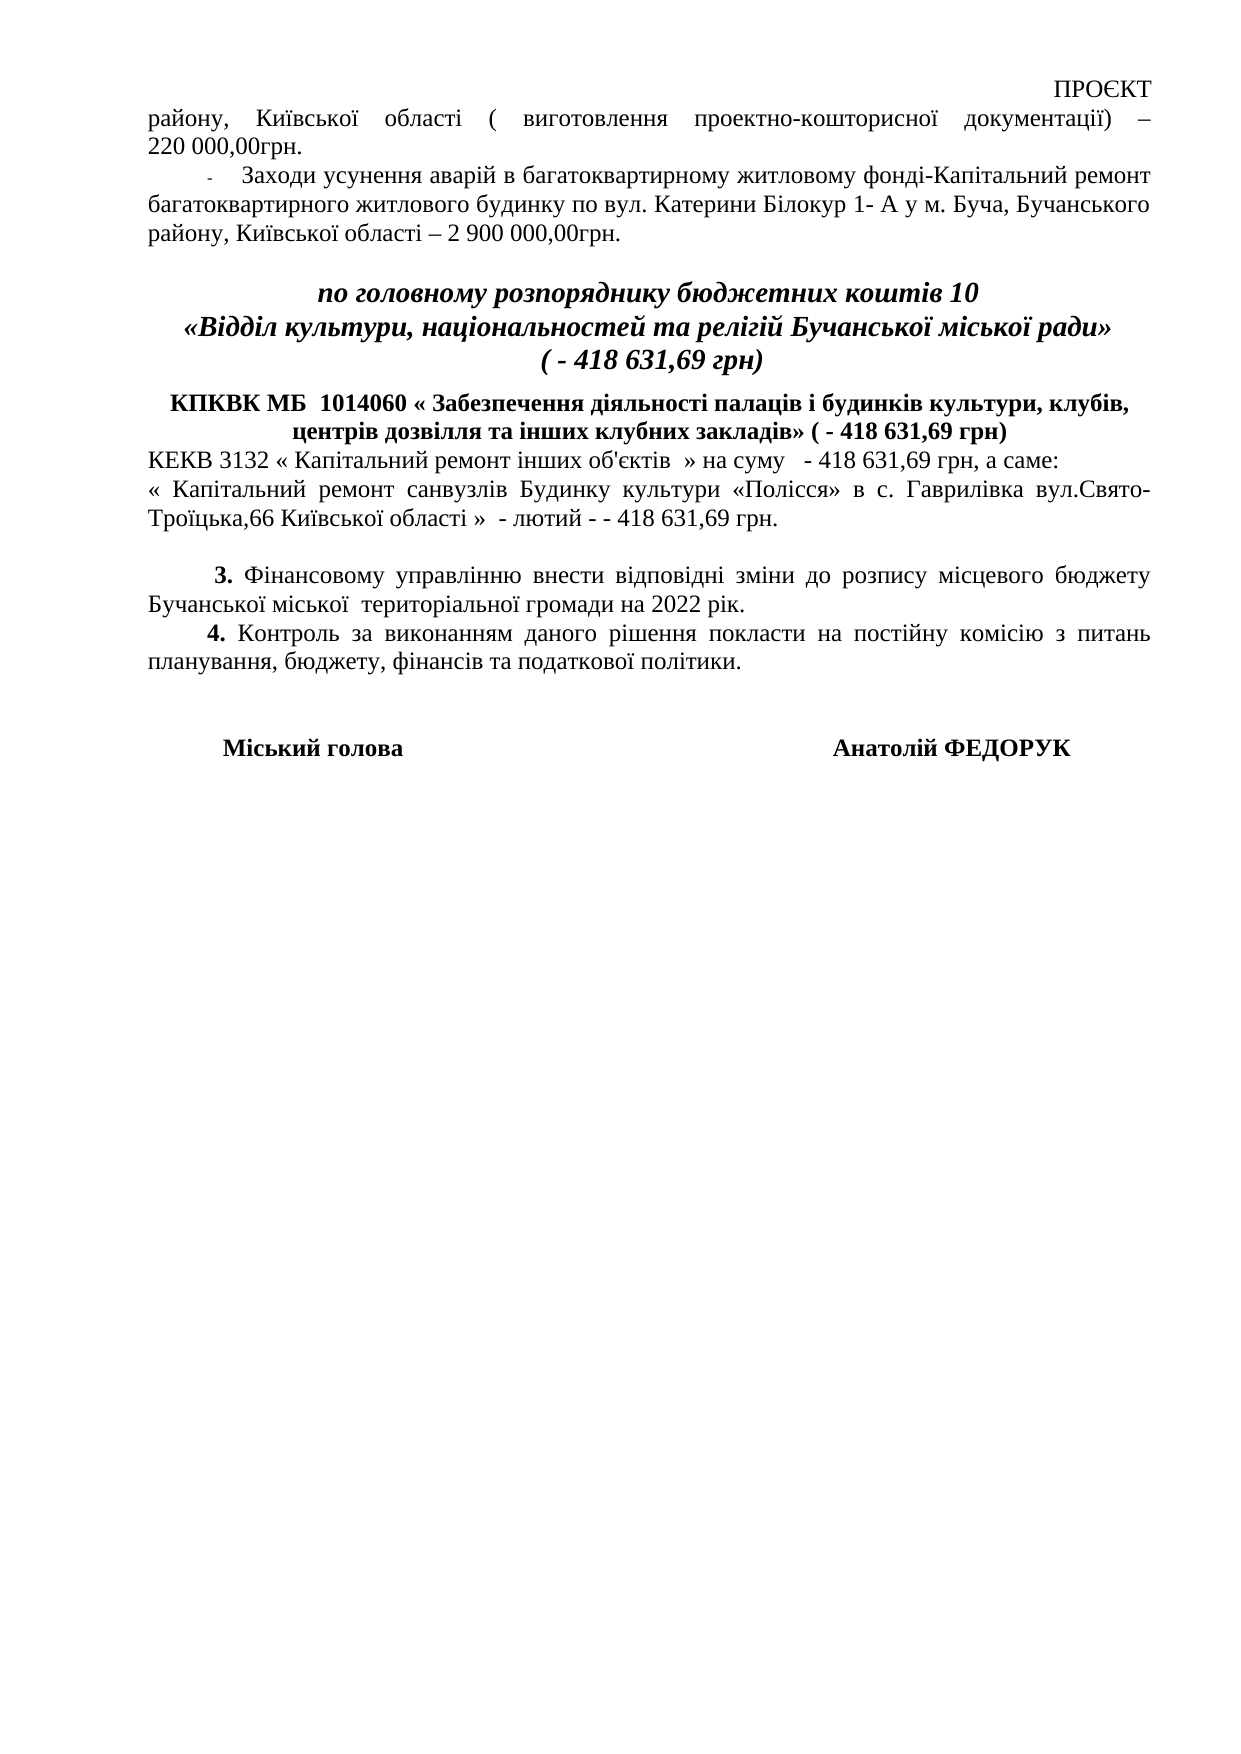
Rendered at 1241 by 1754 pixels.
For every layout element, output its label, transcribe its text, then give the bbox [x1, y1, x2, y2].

text « Капітальний ремонт санвузлів Будинку культури «Полісся» в с. Гаврилівка вул.Свято-Троїцька,66 Київської області » - лютий - - 418 631,69 грн. [148, 474, 1152, 531]
text КЕКВ 3132 « Капітальний ремонт інших об'єктів » на суму - 418 631,69 грн, а саме: [148, 445, 1152, 474]
text «Відділ культури, національностей та релігій Бучанської міської ради» [148, 309, 1152, 342]
text КПКВК МБ 1014060 « Забезпечення діяльності палаців і будинків культури, клубів, центрів дозвілля та інших клубних закладів» ( - 418 631,69 грн) [148, 388, 1152, 445]
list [148, 103, 1152, 160]
text 3. Фінансовому управлінню внести відповідні зміни до розпису місцевого бюджету Бучанської міської територіальної громади на 2022 рік. [148, 560, 1152, 618]
text Міський голова Анатолій ФЕДОРУК [148, 733, 1152, 761]
list Заходи усунення аварій в багатоквартирному житловому фонді-Капітальний ремонт багатоквартирного житлового будинку по вул. Катерини Білокур 1- А у м. Буча, Бучанського району, Київської області – 2 900 000,00грн. [148, 160, 1152, 246]
text ( - 418 631,69 грн) [148, 342, 1152, 376]
text 4. Контроль за виконанням даного рішення покласти на постійну комісію з питань планування, бюджету, фінансів та податкової політики. [148, 618, 1152, 675]
text по головному розпоряднику бюджетних коштів 10 [148, 275, 1152, 309]
